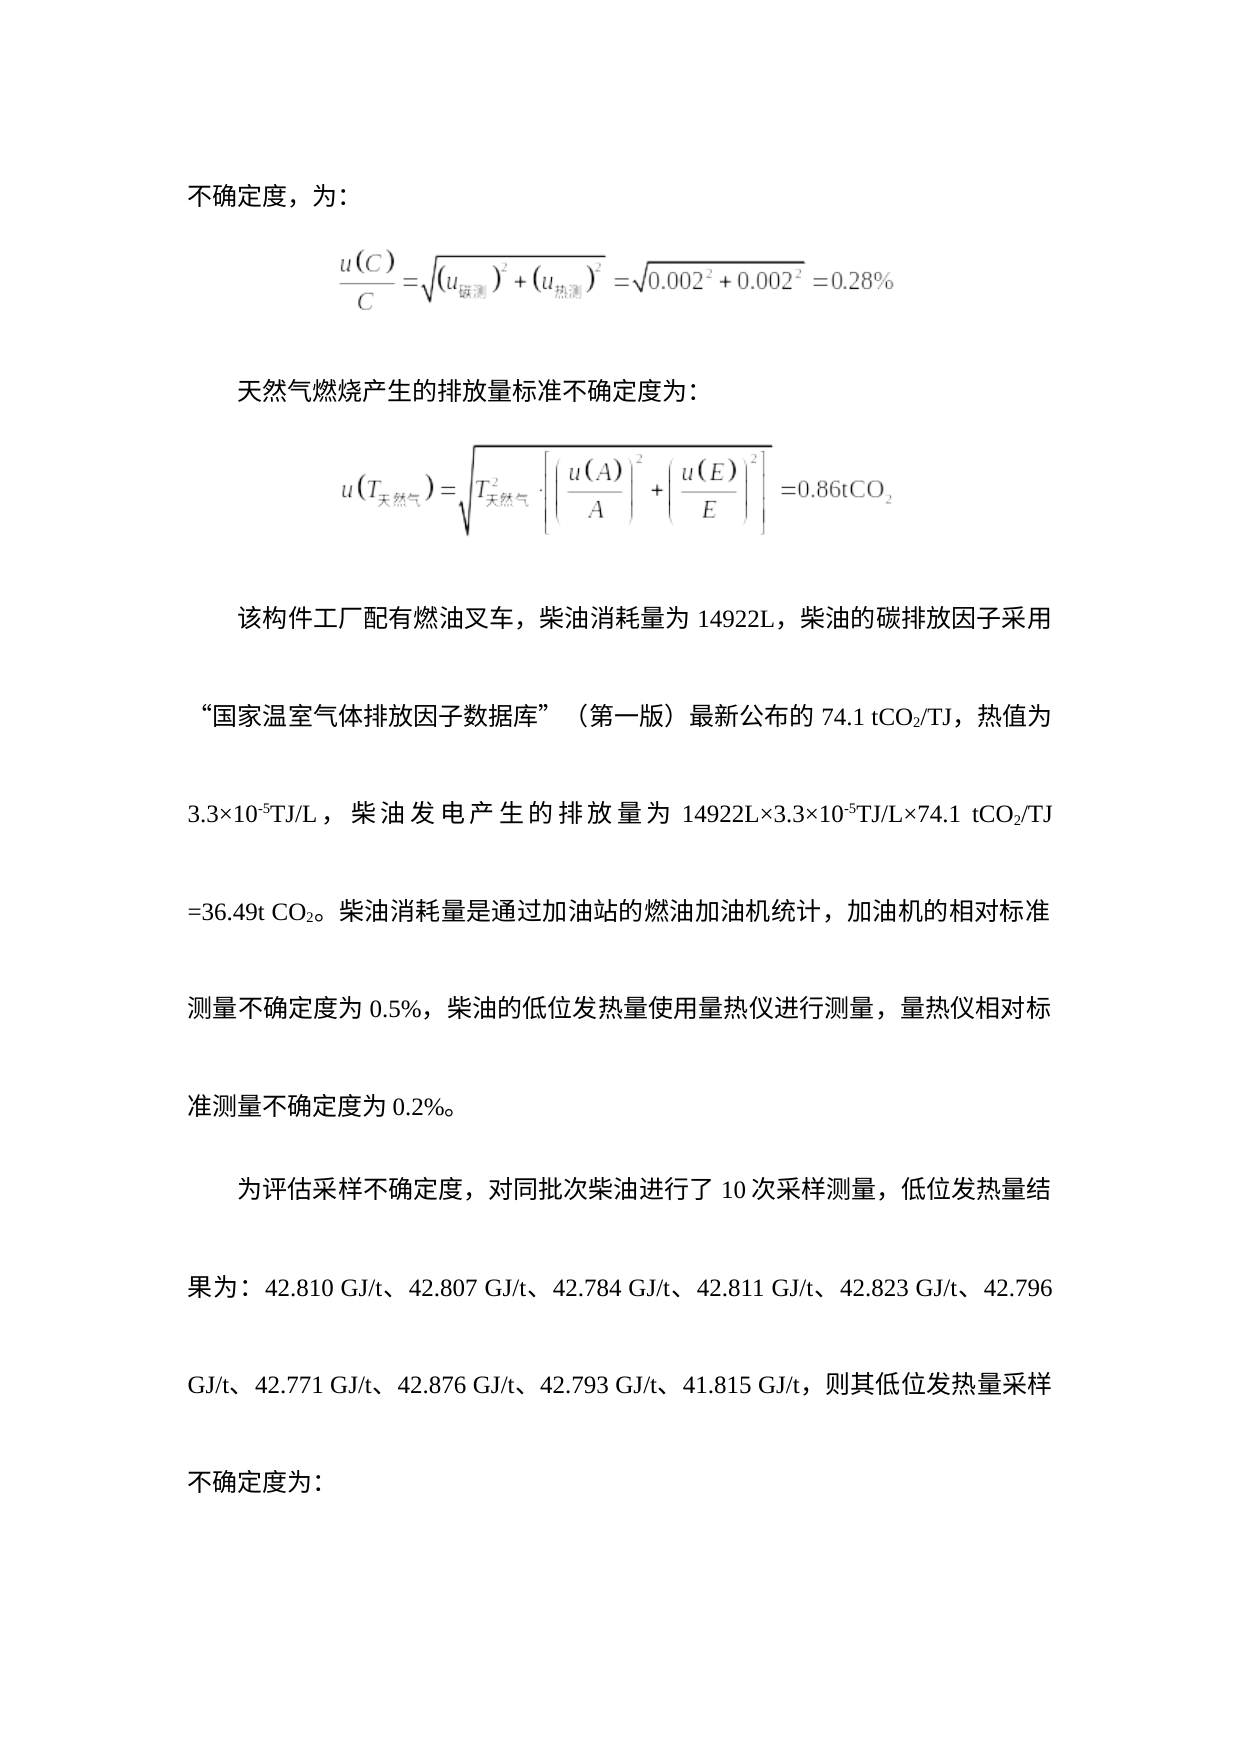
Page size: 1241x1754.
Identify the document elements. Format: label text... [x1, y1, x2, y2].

text 该构件工厂配有燃油叉车，柴油消耗量为14922L，柴油的碳排放因子采用“国家温室气体排放因子数据库”（第一版）最新公布的74.1 tCO2/TJ，热值为3.3×10-5TJ/L，柴油发电产生的排放量为14922L×3.3×10-5TJ/L×74.1 tCO2/TJ =36.49t CO2。柴油消耗量是通过加油站的燃油加油机统计，加油机的相对标准测量不确定度为0.5%，柴油的低位发热量使用量热仪进行测量，量热仪相对标准测量不确定度为0.2%。 [187, 584, 1053, 1137]
text 为评估采样不确定度，对同批次柴油进行了10次采样测量，低位发热量结果为：42.810 GJ/t、42.807 GJ/t、42.784 GJ/t、42.811 GJ/t、42.823 GJ/t、42.796 GJ/t、42.771 GJ/t、42.876 GJ/t、42.793 GJ/t、41.815 GJ/t，则其低位发热量采样不确定度为： [187, 1155, 1053, 1513]
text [187, 162, 1053, 227]
text 天然气燃烧产生的排放量标准不确定度为： [187, 357, 1053, 422]
